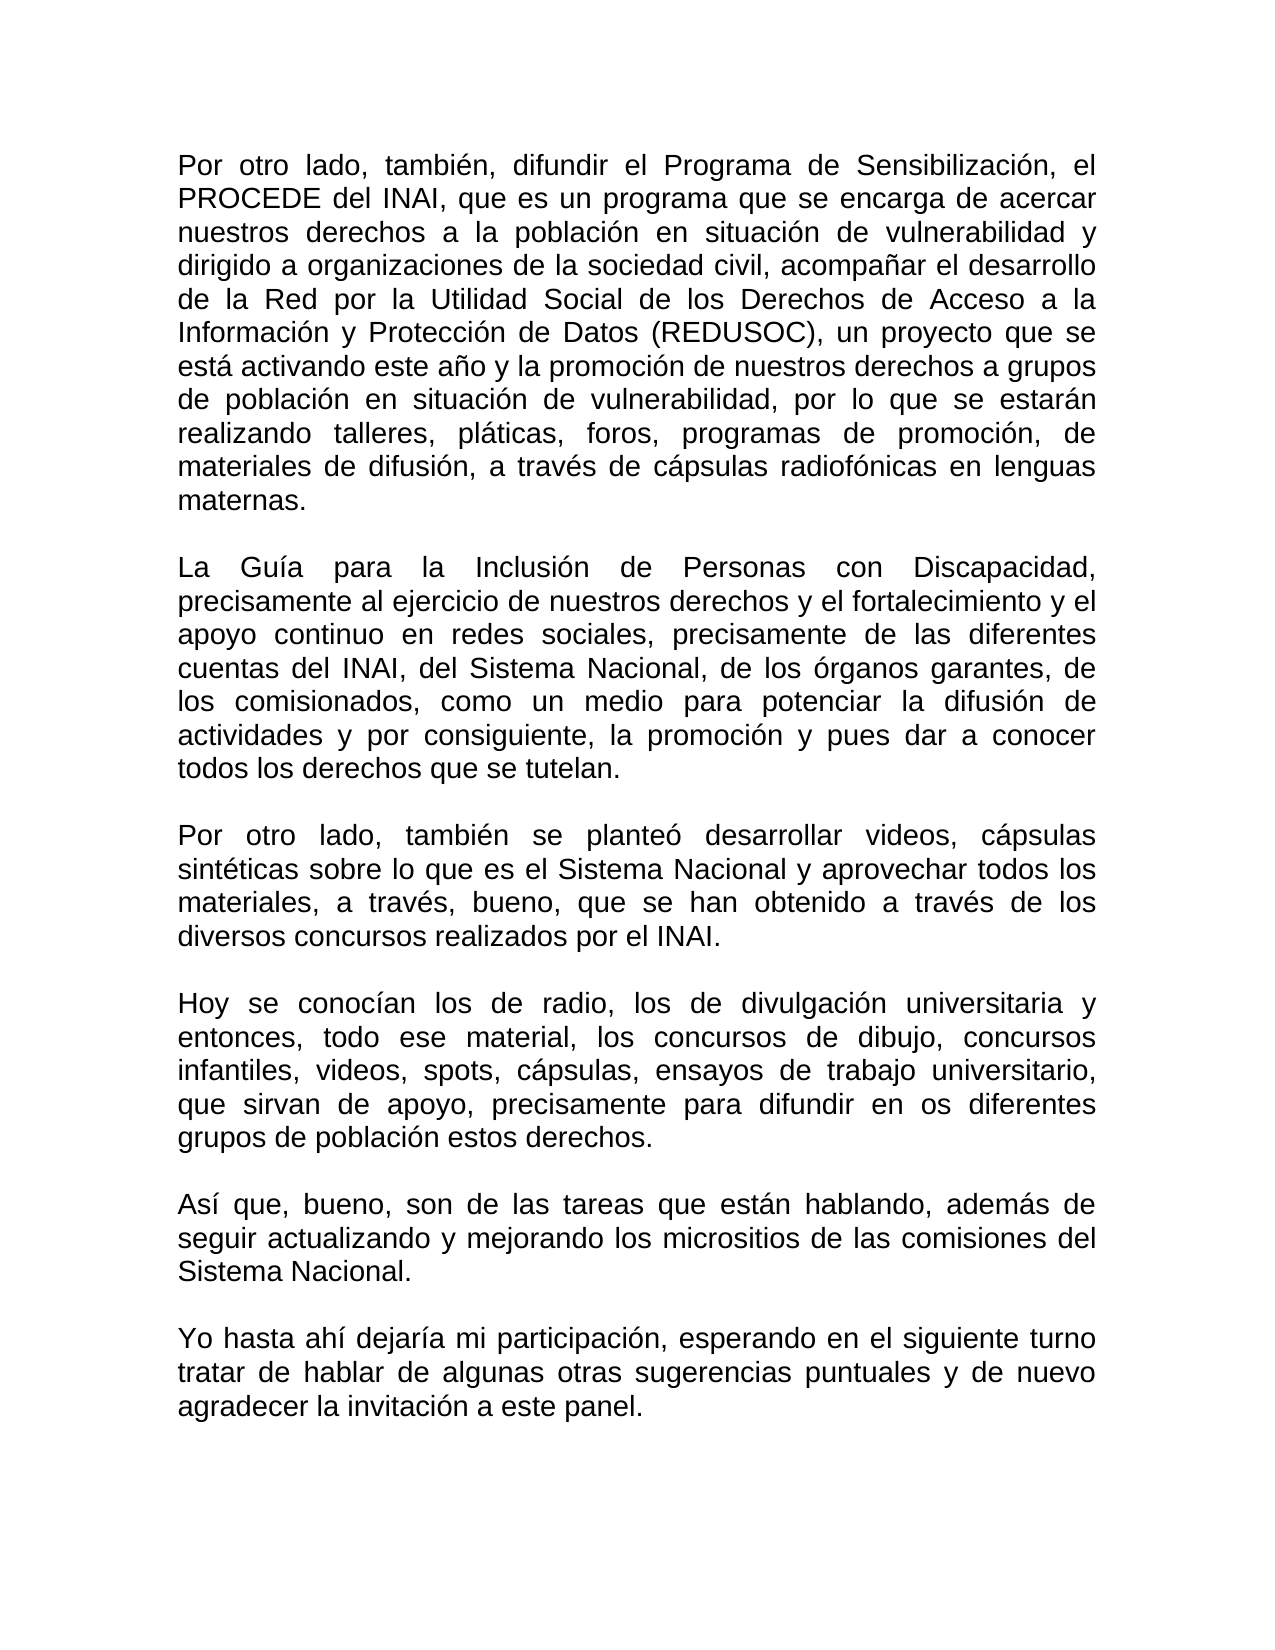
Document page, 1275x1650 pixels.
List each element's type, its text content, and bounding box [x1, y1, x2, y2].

text Por otro lado, también, difundir el Programa de Sensibilización, el PROCEDE del INAI, que es un programa que se encarga de acercar nuestros derechos a la población en situación de vulnerabilidad y dirigido a organizaciones de la sociedad civil, acompañar el desarrollo de la Red por la Utilidad Social de los Derechos de Acceso a la Información y Protección de Datos (REDUSOC), un proyecto que se está activando este año y la promoción de nuestros derechos a grupos de población en situación de vulnerabilidad, por lo que se estarán realizando talleres, pláticas, foros, programas de promoción, de materiales de difusión, a través de cápsulas radiofónicas en lenguas maternas. [177, 148, 1098, 517]
text Hoy se conocían los de radio, los de divulgación universitaria y entonces, todo ese material, los concursos de dibujo, concursos infantiles, videos, spots, cápsulas, ensayos de trabajo universitario, que sirvan de apoyo, precisamente para difundir en os diferentes grupos de población estos derechos. [177, 986, 1098, 1154]
text Yo hasta ahí dejaría mi participación, esperando en el siguiente turno tratar de hablar de algunas otras sugerencias puntuales y de nuevo agradecer la invitación a este panel. [177, 1322, 1098, 1422]
text La Guía para la Inclusión de Personas con Discapacidad, precisamente al ejercicio de nuestros derechos y el fortalecimiento y el apoyo continuo en redes sociales, precisamente de las diferentes cuentas del INAI, del Sistema Nacional, de los órganos garantes, de los comisionados, como un medio para potenciar la difusión de actividades y por consiguiente, la promoción y pues dar a conocer todos los derechos que se tutelan. [177, 550, 1098, 785]
text Por otro lado, también se planteó desarrollar videos, cápsulas sintéticas sobre lo que es el Sistema Nacional y aprovechar todos los materiales, a través, bueno, que se han obtenido a través de los diversos concursos realizados por el INAI. [177, 818, 1098, 953]
text Así que, bueno, son de las tareas que están hablando, además de seguir actualizando y mejorando los micrositios de las comisiones del Sistema Nacional. [177, 1187, 1098, 1288]
